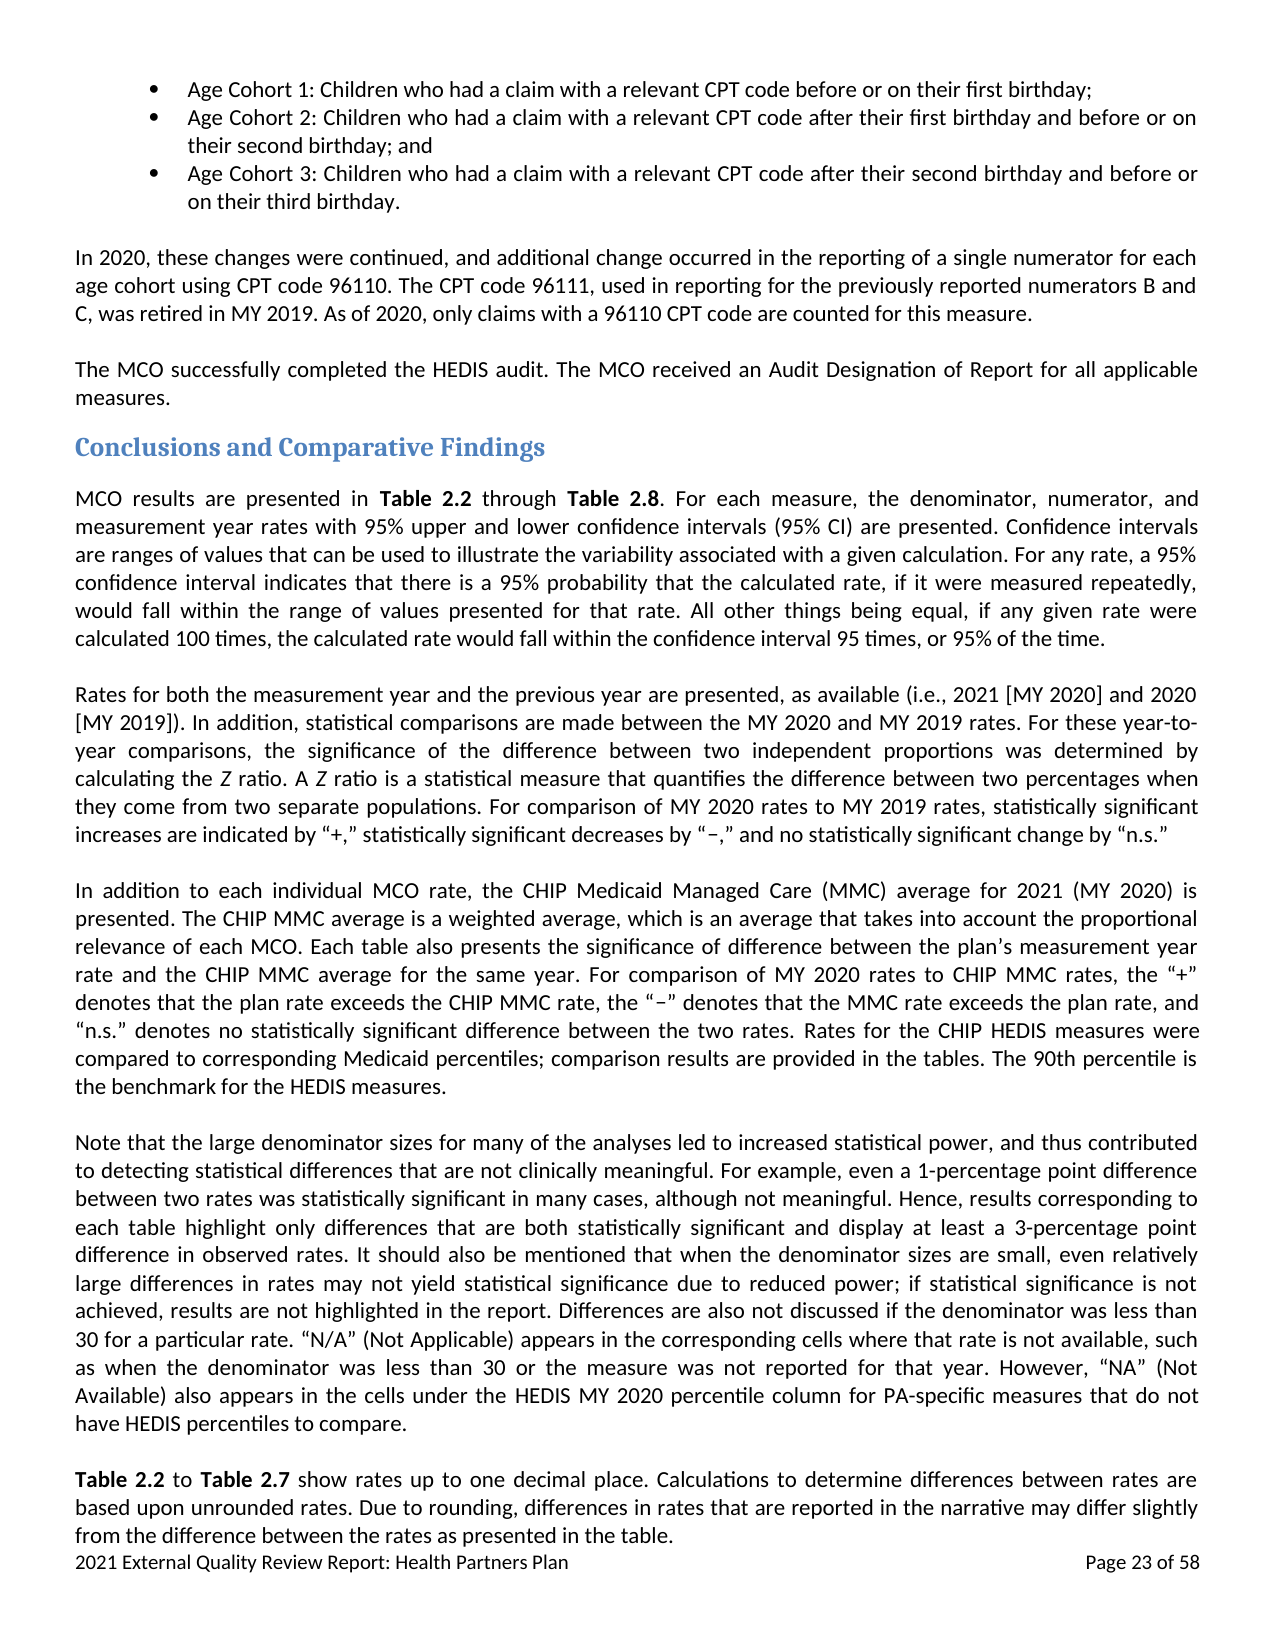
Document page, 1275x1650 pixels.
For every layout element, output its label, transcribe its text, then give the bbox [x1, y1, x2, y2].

list Age Cohort 3: Children who had a claim with a relevant CPT code after their second birthday and before or on their third birthday. [150, 159, 1200, 215]
text In 2020, these changes were continued, and additional change occurred in the reporting of a single numerator for each age cohort using CPT code 96110. The CPT code 96111, used in reporting for the previously reported numerators B and C, was retired in MY 2019. As of 2020, only claims with a 96110 CPT code are counted for this measure. [75, 243, 1200, 327]
text Rates for both the measurement year and the previous year are presented, as available (i.e., 2021 [MY 2020] and 2020 [MY 2019]). In addition, statistical comparisons are made between the MY 2020 and MY 2019 rates. For these year-to-year comparisons, the significance of the difference between two independent proportions was determined by calculating the Z ratio. A Z ratio is a statistical measure that quantifies the difference between two percentages when they come from two separate populations. For comparison of MY 2020 rates to MY 2019 rates, statistically significant increases are indicated by “+,” statistically significant decreases by “−,” and no statistically significant change by “n.s.” [75, 680, 1200, 848]
list Age Cohort 1: Children who had a claim with a relevant CPT code before or on their first birthday; [150, 75, 1200, 103]
text The MCO successfully completed the HEDIS audit. The MCO received an Audit Designation of Report for all applicable measures. [75, 355, 1200, 411]
list Age Cohort 2: Children who had a claim with a relevant CPT code after their first birthday and before or on their second birthday; and [150, 103, 1200, 159]
subtitle Conclusions and Comparative Findings [75, 432, 1200, 463]
text In addition to each individual MCO rate, the CHIP Medicaid Managed Care (MMC) average for 2021 (MY 2020) is presented. The CHIP MMC average is a weighted average, which is an average that takes into account the proportional relevance of each MCO. Each table also presents the significance of difference between the plan’s measurement year rate and the CHIP MMC average for the same year. For comparison of MY 2020 rates to CHIP MMC rates, the “+” denotes that the plan rate exceeds the CHIP MMC rate, the “−” denotes that the MMC rate exceeds the plan rate, and “n.s.” denotes no statistically significant difference between the two rates. Rates for the CHIP HEDIS measures were compared to corresponding Medicaid percentiles; comparison results are provided in the tables. The 90th percentile is the benchmark for the HEDIS measures. [75, 876, 1200, 1101]
text MCO results are presented in Table 2.2 through Table 2.8. For each measure, the denominator, numerator, and measurement year rates with 95% upper and lower confidence intervals (95% CI) are presented. Confidence intervals are ranges of values that can be used to illustrate the variability associated with a given calculation. For any rate, a 95% confidence interval indicates that there is a 95% probability that the calculated rate, if it were measured repeatedly, would fall within the range of values presented for that rate. All other things being equal, if any given rate were calculated 100 times, the calculated rate would fall within the confidence interval 95 times, or 95% of the time. [75, 484, 1200, 652]
text Table 2.2 to Table 2.7 show rates up to one decimal place. Calculations to determine differences between rates are based upon unrounded rates. Due to rounding, differences in rates that are reported in the narrative may differ slightly from the difference between the rates as presented in the table. [75, 1465, 1200, 1549]
text Note that the large denominator sizes for many of the analyses led to increased statistical power, and thus contributed to detecting statistical differences that are not clinically meaningful. For example, even a 1-percentage point difference between two rates was statistically significant in many cases, although not meaningful. Hence, results corresponding to each table highlight only differences that are both statistically significant and display at least a 3-percentage point difference in observed rates. It should also be mentioned that when the denominator sizes are small, even relatively large differences in rates may not yield statistical significance due to reduced power; if statistical significance is not achieved, results are not highlighted in the report. Differences are also not discussed if the denominator was less than 30 for a particular rate. “N/A” (Not Applicable) appears in the corresponding cells where that rate is not available, such as when the denominator was less than 30 or the measure was not reported for that year. However, “NA” (Not Available) also appears in the cells under the HEDIS MY 2020 percentile column for PA-specific measures that do not have HEDIS percentiles to compare. [75, 1128, 1200, 1437]
